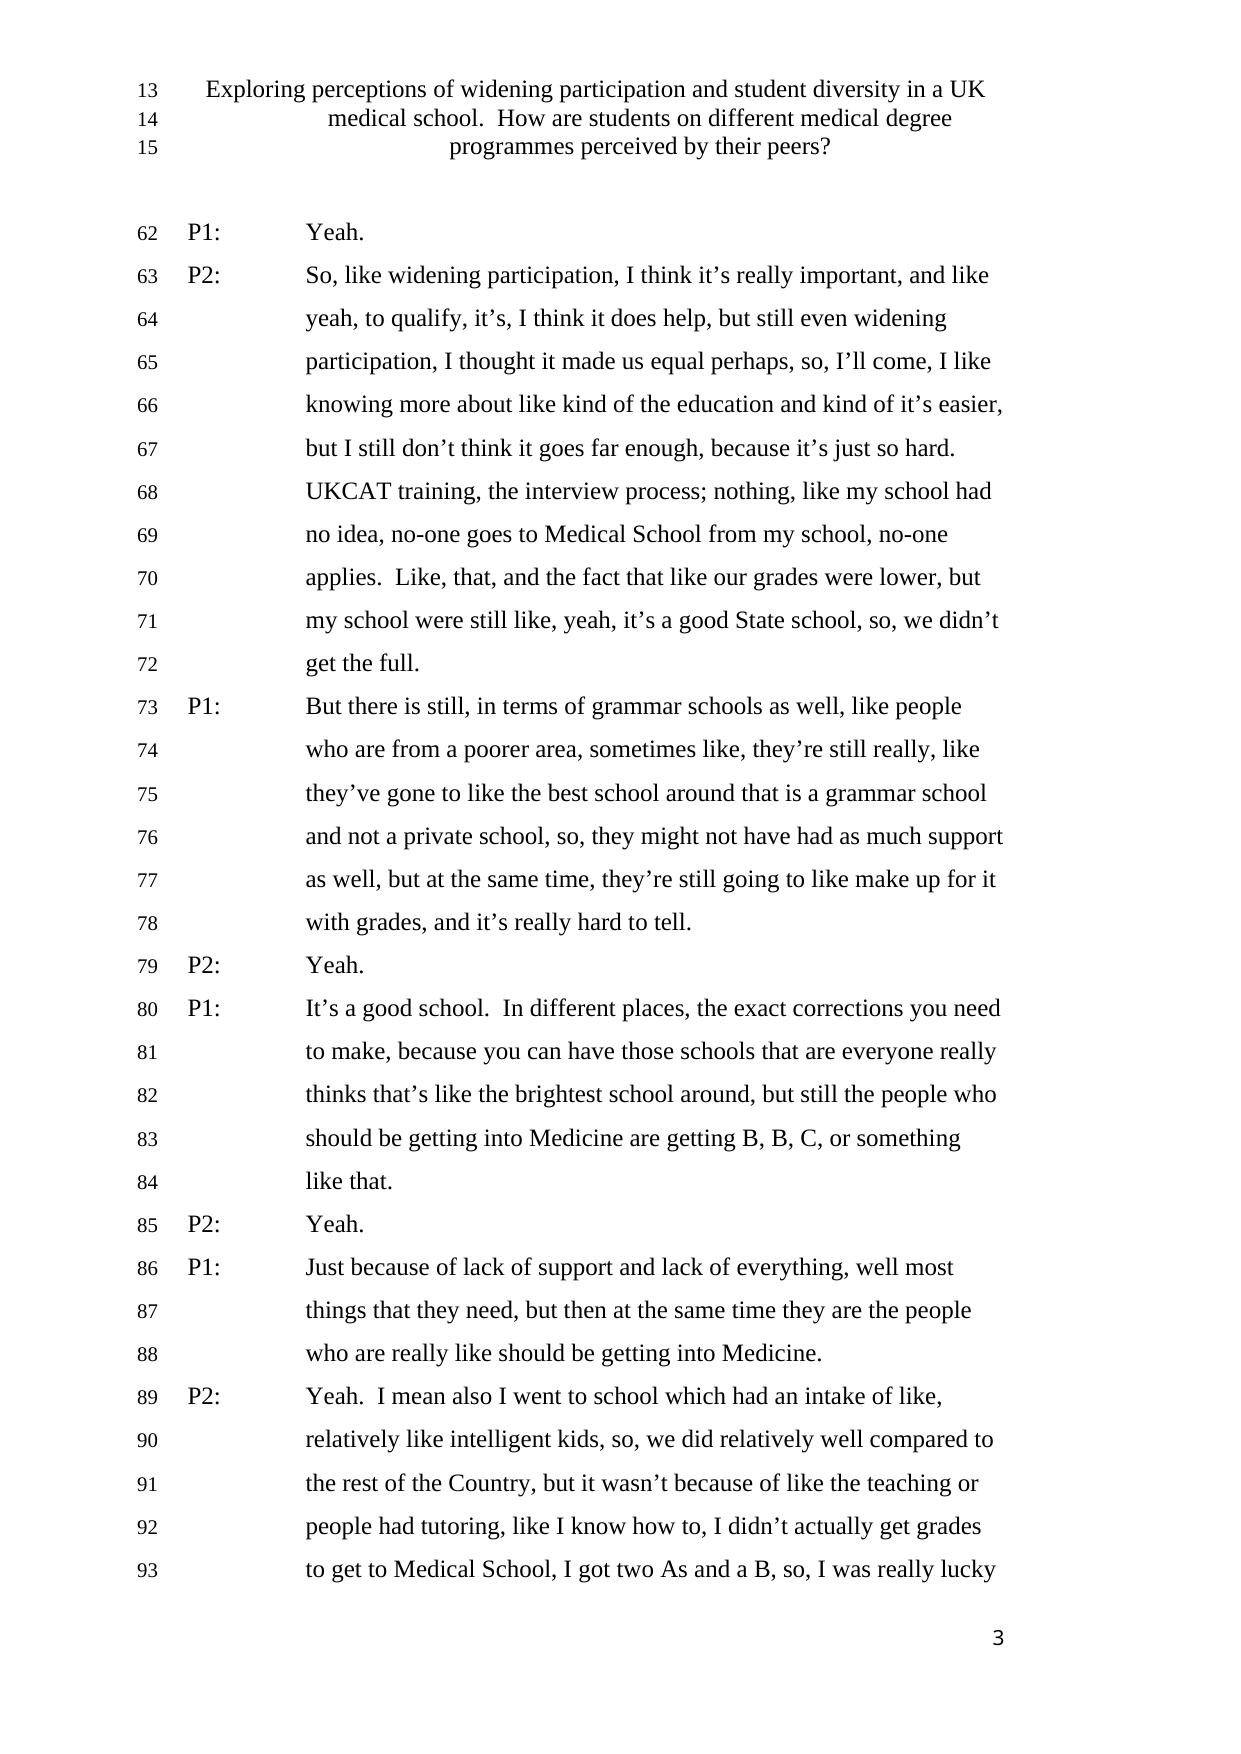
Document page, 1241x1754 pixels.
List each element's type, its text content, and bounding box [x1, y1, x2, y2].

text P1: Just because of lack of support and lack of everything, well most things that they need, but then at the same time they are the people who are really like should be getting into Medicine. [187, 1252, 1004, 1367]
text P1: Yeah. [187, 217, 1004, 246]
text P2: Yeah. [187, 1209, 1004, 1238]
text P2: So, like widening participation, I think it’s really important, and like yeah, to qualify, it’s, I think it does help, but still even widening participation, I thought it made us equal perhaps, so, I’ll come, I like knowing more about like kind of the education and kind of it’s easier, but I still don’t think it goes far enough, because it’s just so hard. UKCAT training, the interview process; nothing, like my school had no idea, no-one goes to Medical School from my school, no-one applies. Like, that, and the fact that like our grades were lower, but my school were still like, yeah, it’s a good State school, so, we didn’t get the full. [187, 260, 1004, 677]
text P1: But there is still, in terms of grammar schools as well, like people who are from a poorer area, sometimes like, they’re still really, like they’ve gone to like the best school around that is a grammar school and not a private school, so, they might not have had as much support as well, but at the same time, they’re still going to like make up for it with grades, and it’s really hard to tell. [187, 691, 1004, 936]
text P2: Yeah. [187, 950, 1004, 979]
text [187, 1381, 1004, 1583]
text P1: It’s a good school. In different places, the exact corrections you need to make, because you can have those schools that are everyone really thinks that’s like the brightest school around, but still the people who should be getting into Medicine are getting B, B, C, or something like that. [187, 993, 1004, 1194]
